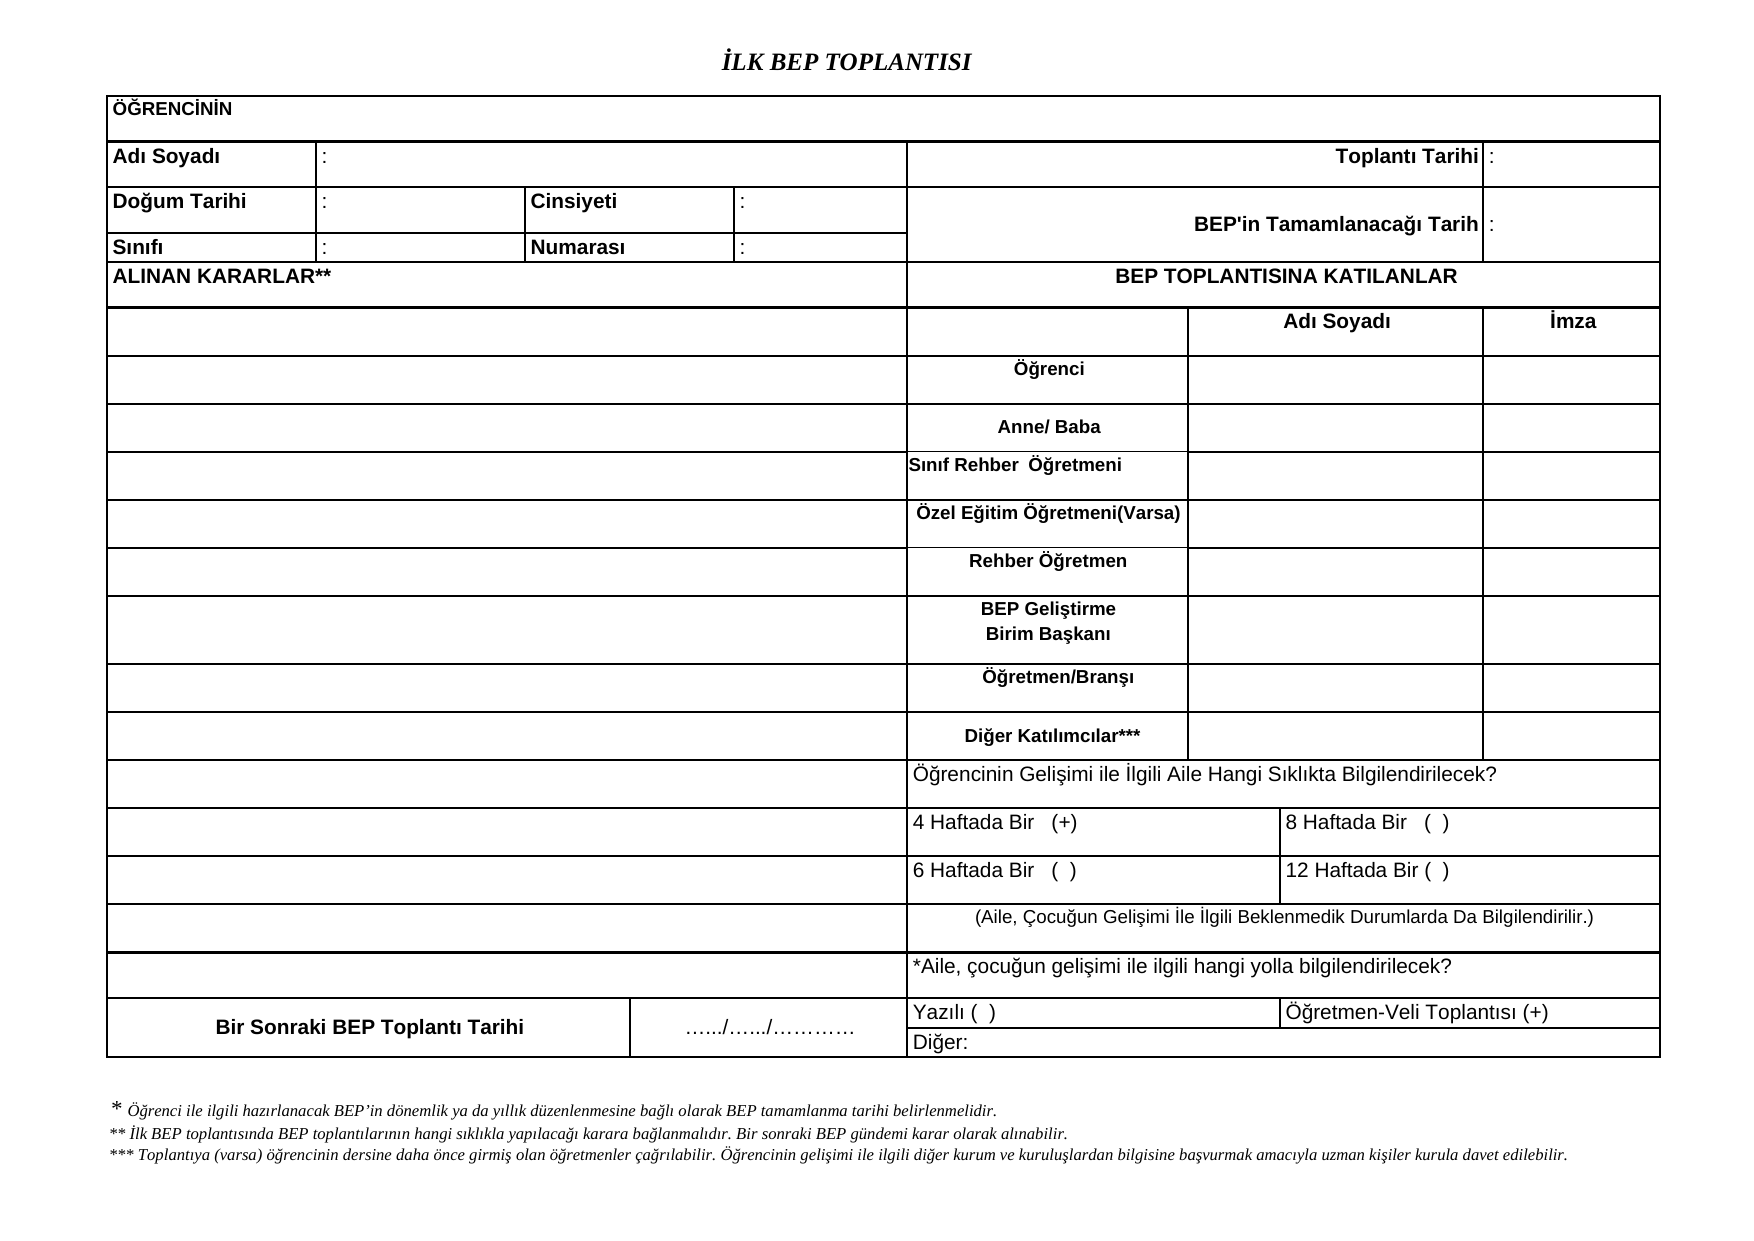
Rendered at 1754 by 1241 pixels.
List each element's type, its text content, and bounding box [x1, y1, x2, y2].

table_cell [108, 954, 629, 997]
table_cell Anne/ Baba [908, 405, 1187, 451]
table_cell Öğrencinin Gelişimi ile İlgili Aile Hangi Sıklıkta Bilgilendirilecek? [908, 761, 1659, 807]
table_cell [630, 954, 906, 997]
table_cell [1484, 357, 1659, 403]
table_cell Öğretmen/Branşı [908, 665, 1187, 711]
table_cell [1189, 665, 1482, 711]
table_cell [1189, 501, 1482, 547]
table_cell [108, 665, 629, 711]
table_cell [630, 143, 906, 186]
table_cell [1189, 597, 1482, 663]
table_cell : [1484, 143, 1659, 186]
table_cell [1189, 453, 1482, 499]
table_cell Diğer Katılımcılar*** [908, 713, 1187, 759]
table_cell (Aile, Çocuğun Gelişimi İle İlgili Beklenmedik Durumlarda Da Bilgilendirilir.) [908, 905, 1659, 951]
table_cell : [317, 143, 629, 186]
table_cell [108, 857, 629, 903]
table_cell ….../….../………… [631, 999, 906, 1056]
table_cell Rehber Öğretmen [908, 548, 1187, 595]
table_cell [630, 405, 906, 451]
table_cell BEP Geliştirme Birim Başkanı [908, 597, 1187, 663]
table_cell [108, 809, 629, 855]
table_cell [1484, 713, 1659, 759]
table_cell [630, 713, 906, 759]
table_cell Toplantı Tarihi [908, 143, 1482, 186]
table_cell Özel Eğitim Öğretmeni(Varsa) [908, 501, 1187, 547]
table_cell [108, 405, 629, 451]
table_cell BEP'in Tamamlanacağı Tarih [908, 188, 1482, 261]
table_header [630, 97, 1659, 140]
table_cell [1189, 713, 1482, 759]
table_cell [630, 453, 906, 499]
table_cell [1189, 357, 1482, 403]
table_cell Sınıf Rehber Öğretmeni [908, 452, 1187, 499]
table_cell [630, 857, 906, 903]
table_cell Cinsiyeti [526, 188, 629, 232]
table_cell : [735, 188, 906, 232]
table_cell [1189, 549, 1482, 595]
table_cell [1484, 549, 1659, 595]
table_cell [108, 761, 629, 807]
table_cell BEP TOPLANTISINA KATILANLAR [908, 263, 1659, 306]
table_cell İmza [1484, 309, 1659, 354]
table_cell [1484, 597, 1659, 663]
table_cell [630, 501, 906, 547]
table_cell : [735, 234, 906, 261]
table_cell [630, 309, 906, 354]
table_cell Doğum Tarihi [108, 188, 315, 232]
table_cell Bir Sonraki BEP Toplantı Tarihi [108, 999, 629, 1056]
table_cell [630, 665, 906, 711]
table_cell Diğer: [908, 1029, 1659, 1056]
table_cell Öğretmen-Veli Toplantısı (+) [1281, 999, 1659, 1027]
table_cell [630, 905, 906, 951]
table_cell [1484, 405, 1659, 451]
table_cell [908, 309, 1187, 354]
table_cell [1484, 665, 1659, 711]
table_cell [630, 357, 906, 403]
table_cell [108, 713, 629, 759]
table_cell 12 Haftada Bir ( ) [1281, 857, 1659, 903]
table_cell [108, 357, 629, 403]
table_cell [108, 549, 629, 595]
table_cell [1484, 501, 1659, 547]
table_cell [1484, 453, 1659, 499]
table_cell Adı Soyadı [1189, 309, 1482, 354]
table_cell Yazılı ( ) [908, 999, 1279, 1027]
table_cell [630, 188, 733, 232]
table_cell 6 Haftada Bir ( ) [908, 857, 1279, 903]
table_cell [630, 761, 906, 807]
table_cell [630, 263, 906, 306]
table_cell [630, 597, 906, 663]
table_cell [630, 549, 906, 595]
table_cell 8 Haftada Bir ( ) [1281, 809, 1659, 855]
table_cell Numarası [526, 234, 629, 261]
table_cell : [317, 234, 524, 261]
table_cell [108, 501, 629, 547]
table_cell Adı Soyadı [108, 143, 315, 186]
table_cell *Aile, çocuğun gelişimi ile ilgili hangi yolla bilgilendirilecek? [908, 954, 1659, 997]
table_cell : [317, 188, 524, 232]
table_cell [630, 234, 733, 261]
table_cell 4 Haftada Bir (+) [908, 809, 1279, 855]
table_cell [108, 905, 629, 951]
table_cell [108, 597, 629, 663]
table_cell [1189, 405, 1482, 451]
table_cell [108, 453, 629, 499]
table_cell Öğrenci [908, 357, 1187, 403]
table_cell Sınıfı [108, 234, 315, 261]
table_cell [108, 309, 629, 354]
table_cell [630, 809, 906, 855]
table_cell : [1484, 188, 1659, 261]
table_header ÖĞRENCİNİN [108, 97, 629, 140]
table_cell ALINAN KARARLAR** [108, 263, 629, 306]
